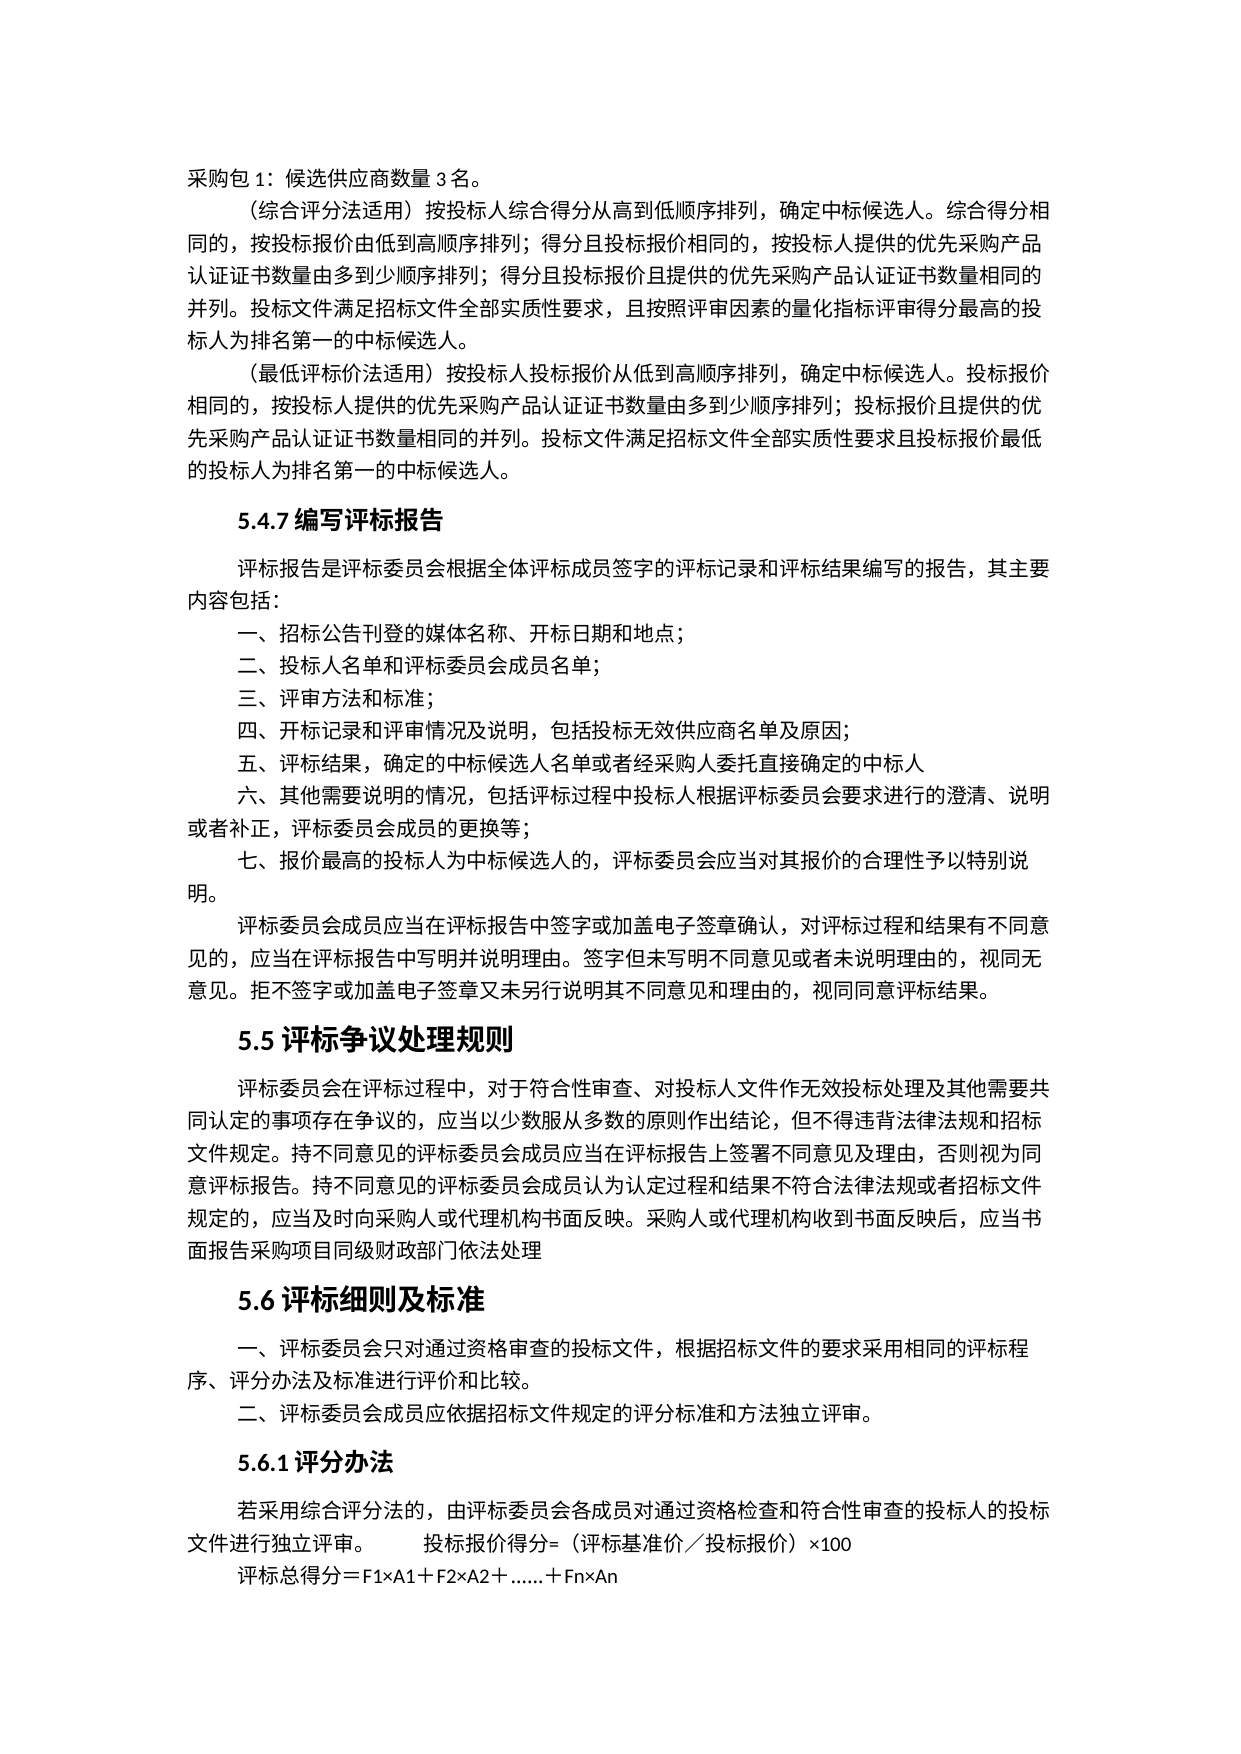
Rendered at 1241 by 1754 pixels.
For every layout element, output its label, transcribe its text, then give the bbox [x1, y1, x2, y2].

text 采购包1：候选供应商数量3名。 [187, 162, 1053, 194]
text 七、报价最高的投标人为中标候选人的，评标委员会应当对其报价的合理性予以特别说明。 [187, 844, 1053, 909]
text 三、评审方法和标准； [187, 682, 1053, 714]
text 六、其他需要说明的情况，包括评标过程中投标人根据评标委员会要求进行的澄清、说明或者补正，评标委员会成员的更换等； [187, 779, 1053, 844]
text 5.6.1评分办法 [187, 1429, 1053, 1494]
text 若采用综合评分法的，由评标委员会各成员对通过资格检查和符合性审查的投标人的投标文件进行独立评审。 投标报价得分=（评标基准价／投标报价）×100 [187, 1494, 1053, 1559]
text 评标委员会成员应当在评标报告中签字或加盖电子签章确认，对评标过程和结果有不同意见的，应当在评标报告中写明并说明理由。签字但未写明不同意见或者未说明理由的，视同无意见。拒不签字或加盖电子签章又未另行说明其不同意见和理由的，视同同意评标结果。 [187, 909, 1053, 1007]
text 5.5评标争议处理规则 [187, 1007, 1053, 1072]
text 5.4.7编写评标报告 [187, 487, 1053, 552]
text 二、投标人名单和评标委员会成员名单； [187, 649, 1053, 682]
text 评标总得分＝F1×A1＋F2×A2＋……＋Fn×An [187, 1559, 1053, 1592]
text 四、开标记录和评审情况及说明，包括投标无效供应商名单及原因； [187, 714, 1053, 747]
text 评标报告是评标委员会根据全体评标成员签字的评标记录和评标结果编写的报告，其主要内容包括： [187, 552, 1053, 617]
text 评标委员会在评标过程中，对于符合性审查、对投标人文件作无效投标处理及其他需要共同认定的事项存在争议的，应当以少数服从多数的原则作出结论，但不得违背法律法规和招标文件规定。持不同意见的评标委员会成员应当在评标报告上签署不同意见及理由，否则视为同意评标报告。持不同意见的评标委员会成员认为认定过程和结果不符合法律法规或者招标文件规定的，应当及时向采购人或代理机构书面反映。采购人或代理机构收到书面反映后，应当书面报告采购项目同级财政部门依法处理 [187, 1072, 1053, 1267]
text 5.6评标细则及标准 [187, 1267, 1053, 1332]
text 一、招标公告刊登的媒体名称、开标日期和地点； [187, 617, 1053, 649]
text （最低评标价法适用）按投标人投标报价从低到高顺序排列，确定中标候选人。投标报价相同的，按投标人提供的优先采购产品认证证书数量由多到少顺序排列；投标报价且提供的优先采购产品认证证书数量相同的并列。投标文件满足招标文件全部实质性要求且投标报价最低的投标人为排名第一的中标候选人。 [187, 357, 1053, 487]
text 五、评标结果，确定的中标候选人名单或者经采购人委托直接确定的中标人 [187, 747, 1053, 779]
text （综合评分法适用）按投标人综合得分从高到低顺序排列，确定中标候选人。综合得分相同的，按投标报价由低到高顺序排列；得分且投标报价相同的，按投标人提供的优先采购产品认证证书数量由多到少顺序排列；得分且投标报价且提供的优先采购产品认证证书数量相同的并列。投标文件满足招标文件全部实质性要求，且按照评审因素的量化指标评审得分最高的投标人为排名第一的中标候选人。 [187, 194, 1053, 357]
text 二、评标委员会成员应依据招标文件规定的评分标准和方法独立评审。 [187, 1397, 1053, 1429]
text 一、评标委员会只对通过资格审查的投标文件，根据招标文件的要求采用相同的评标程序、评分办法及标准进行评价和比较。 [187, 1332, 1053, 1397]
